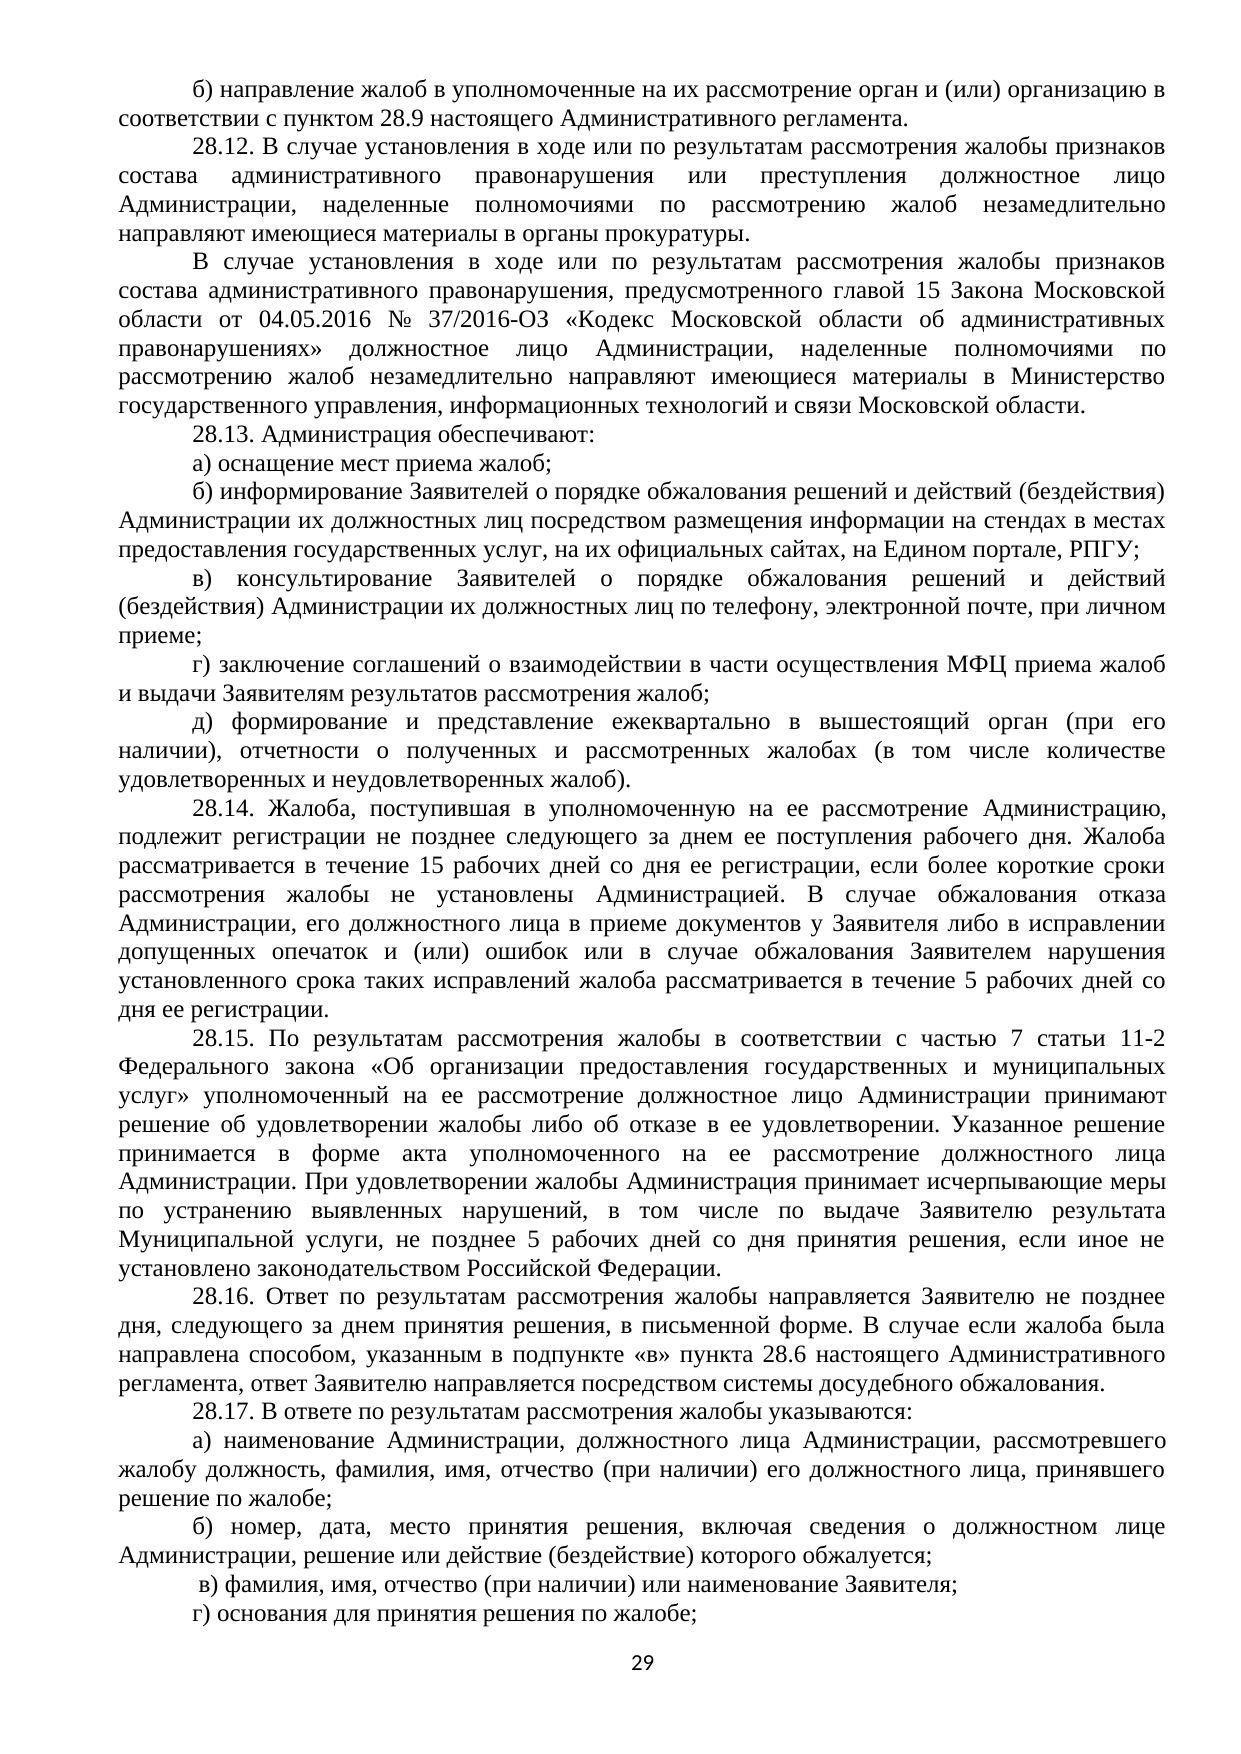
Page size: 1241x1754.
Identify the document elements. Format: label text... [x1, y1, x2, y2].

text б) информирование Заявителей о порядке обжалования решений и действий (бездействия) Администрации их должностных лиц посредством размещения информации на стендах в местах предоставления государственных услуг, на их официальных сайтах, на Едином портале, РПГУ; [118, 476, 1167, 563]
text б) номер, дата, место принятия решения, включая сведения о должностном лице Администрации, решение или действие (бездействие) которого обжалуется; [118, 1511, 1167, 1569]
text а) наименование Администрации, должностного лица Администрации, рассмотревшего жалобу должность, фамилия, имя, отчество (при наличии) его должностного лица, принявшего решение по жалобе; [118, 1425, 1167, 1511]
text в) консультирование Заявителей о порядке обжалования решений и действий (бездействия) Администрации их должностных лиц по телефону, электронной почте, при личном приеме; [118, 563, 1167, 649]
text г) основания для принятия решения по жалобе; [118, 1598, 1167, 1626]
text д) формирование и представление ежеквартально в вышестоящий орган (при его наличии), отчетности о полученных и рассмотренных жалобах (в том числе количестве удовлетворенных и неудовлетворенных жалоб). [118, 706, 1167, 793]
text 28.16. Ответ по результатам рассмотрения жалобы направляется Заявителю не позднее дня, следующего за днем принятия решения, в письменной форме. В случае если жалоба была направлена способом, указанным в подпункте «в» пункта 28.6 настоящего Административного регламента, ответ Заявителю направляется посредством системы досудебного обжалования. [118, 1281, 1167, 1396]
text а) оснащение мест приема жалоб; [118, 448, 1167, 476]
text 28.17. В ответе по результатам рассмотрения жалобы указываются: [118, 1396, 1167, 1425]
text 28.15. По результатам рассмотрения жалобы в соответствии с частью 7 статьи 11-2 Федерального закона «Об организации предоставления государственных и муниципальных услуг» уполномоченный на ее рассмотрение должностное лицо Администрации принимают решение об удовлетворении жалобы либо об отказе в ее удовлетворении. Указанное решение принимается в форме акта уполномоченного на ее рассмотрение должностного лица Администрации. При удовлетворении жалобы Администрация принимает исчерпывающие меры по устранению выявленных нарушений, в том числе по выдаче Заявителю результата Муниципальной услуги, не позднее 5 рабочих дней со дня принятия решения, если иное не установлено законодательством Российской Федерации. [118, 1023, 1167, 1281]
text В случае установления в ходе или по результатам рассмотрения жалобы признаков состава административного правонарушения, предусмотренного главой 15 Закона Московской области от 04.05.2016 № 37/2016-ОЗ «Кодекс Московской области об административных правонарушениях» должностное лицо Администрации, наделенные полномочиями по рассмотрению жалоб незамедлительно направляют имеющиеся материалы в Министерство государственного управления, информационных технологий и связи Московской области. [118, 246, 1167, 419]
text 28.14. Жалоба, поступившая в уполномоченную на ее рассмотрение Администрацию, подлежит регистрации не позднее следующего за днем ее поступления рабочего дня. Жалоба рассматривается в течение 15 рабочих дней со дня ее регистрации, если более короткие сроки рассмотрения жалобы не установлены Администрацией. В случае обжалования отказа Администрации, его должностного лица в приеме документов у Заявителя либо в исправлении допущенных опечаток и (или) ошибок или в случае обжалования Заявителем нарушения установленного срока таких исправлений жалоба рассматривается в течение 5 рабочих дней со дня ее регистрации. [118, 793, 1167, 1023]
text 28.13. Администрация обеспечивают: [118, 419, 1167, 448]
text б) направление жалоб в уполномоченные на их рассмотрение орган и (или) организацию в соответствии с пунктом 28.9 настоящего Административного регламента. [118, 74, 1167, 131]
text в) фамилия, имя, отчество (при наличии) или наименование Заявителя; [118, 1569, 1167, 1598]
text 28.12. В случае установления в ходе или по результатам рассмотрения жалобы признаков состава административного правонарушения или преступления должностное лицо Администрации, наделенные полномочиями по рассмотрению жалоб незамедлительно направляют имеющиеся материалы в органы прокуратуры. [118, 131, 1167, 246]
text г) заключение соглашений о взаимодействии в части осуществления МФЦ приема жалоб и выдачи Заявителям результатов рассмотрения жалоб; [118, 649, 1167, 706]
